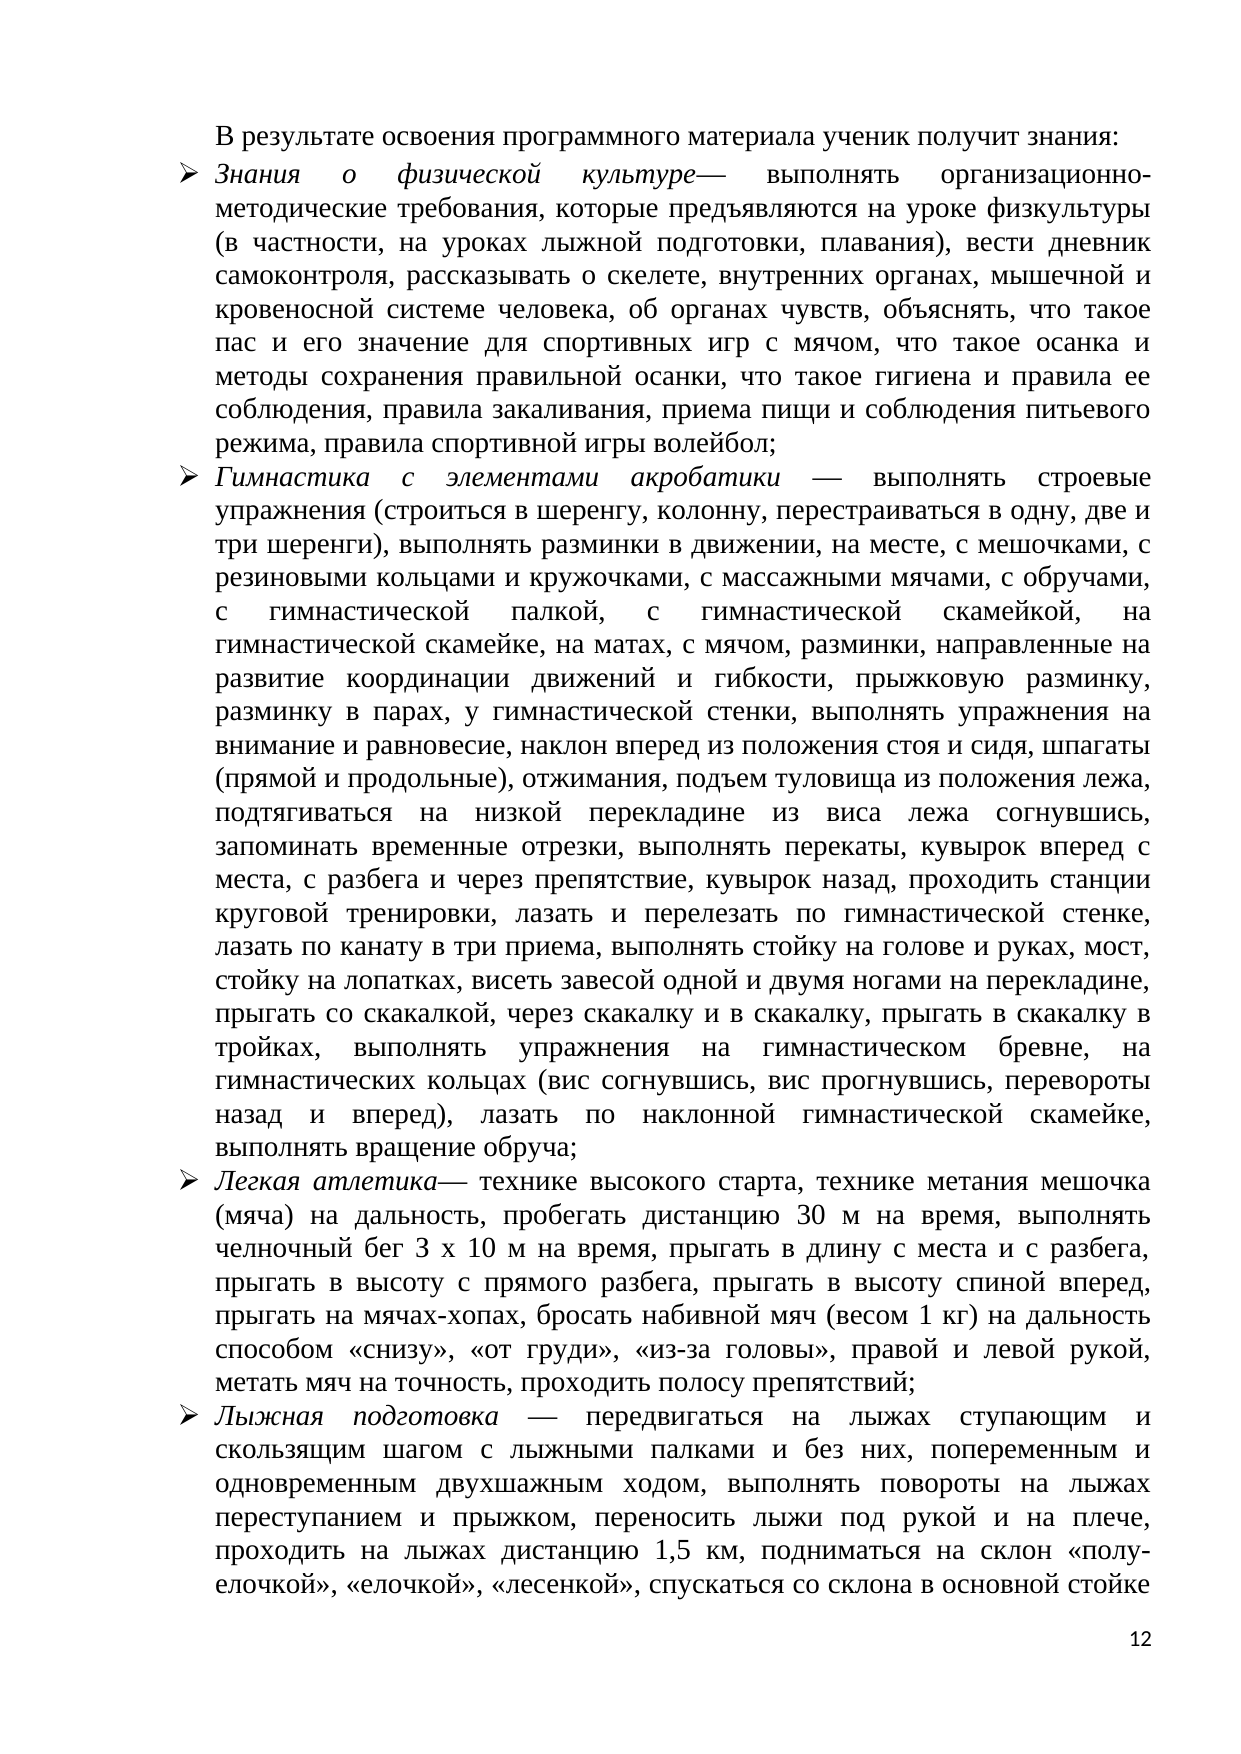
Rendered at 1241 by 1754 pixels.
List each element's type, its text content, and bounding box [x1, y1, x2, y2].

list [177, 1398, 1152, 1599]
list В результате освоения программного материала ученик получит знания: [215, 118, 1152, 152]
list Знания о физической культуре— выполнять организационно-методические требования, которые предъявляются на уроке физкультуры (в частности, на уроках лыжной подготовки, плавания), вести дневник самоконтроля, рассказывать о скелете, внутренних органах, мышечной и кровеносной системе человека, об органах чувств, объяснять, что такое пас и его значение для спортивных игр с мячом, что такое осанка и методы сохранения правильной осанки, что такое гигиена и правила ее соблюдения, правила закаливания, приема пищи и соблюдения питьевого режима, правила спортивной игры волейбол; [177, 157, 1152, 459]
list Легкая атлетика— технике высокого старта, технике метания мешочка (мяча) на дальность, пробегать дистанцию 30 м на время, выполнять челночный бег З х 10 м на время, прыгать в длину с места и с разбега, прыгать в высоту с прямого разбега, прыгать в высоту спиной вперед, прыгать на мячах-хопах, бросать набивной мяч (весом 1 кг) на дальность способом «снизу», «от груди», «из-за головы», правой и левой рукой, метать мяч на точность, проходить полосу препятствий; [177, 1163, 1152, 1398]
list Гимнастика с элементами акробатики — выполнять строевые упражнения (строиться в шеренгу, колонну, перестраиваться в одну, две и три шеренги), выполнять разминки в движении, на месте, с мешочками, с резиновыми кольцами и кружочками, с массажными мячами, с обручами, с гимнастической палкой, с гимнастической скамейкой, на гимнастической скамейке, на матах, с мячом, разминки, направленные на развитие координации движений и гибкости, прыжковую разминку, разминку в парах, у гимнастической стенки, выполнять упражнения на внимание и равновесие, наклон вперед из положения стоя и сидя, шпагаты (прямой и продольные), отжимания, подъем туловища из положения лежа, подтягиваться на низкой перекладине из виса лежа согнувшись, запоминать временные отрезки, выполнять перекаты, кувырок вперед с места, с разбега и через препятствие, кувырок назад, проходить станции круговой тренировки, лазать и перелезать по гимнастической стенке, лазать по канату в три приема, выполнять стойку на голове и руках, мост, стойку на лопатках, висеть завесой одной и двумя ногами на перекладине, прыгать со скакалкой, через скакалку и в скакалку, прыгать в скакалку в тройках, выполнять упражнения на гимнастическом бревне, на гимнастических кольцах (вис согнувшись, вис прогнувшись, перевороты назад и вперед), лазать по наклонной гимнастической скамейке, выполнять вращение обруча; [177, 459, 1152, 1163]
